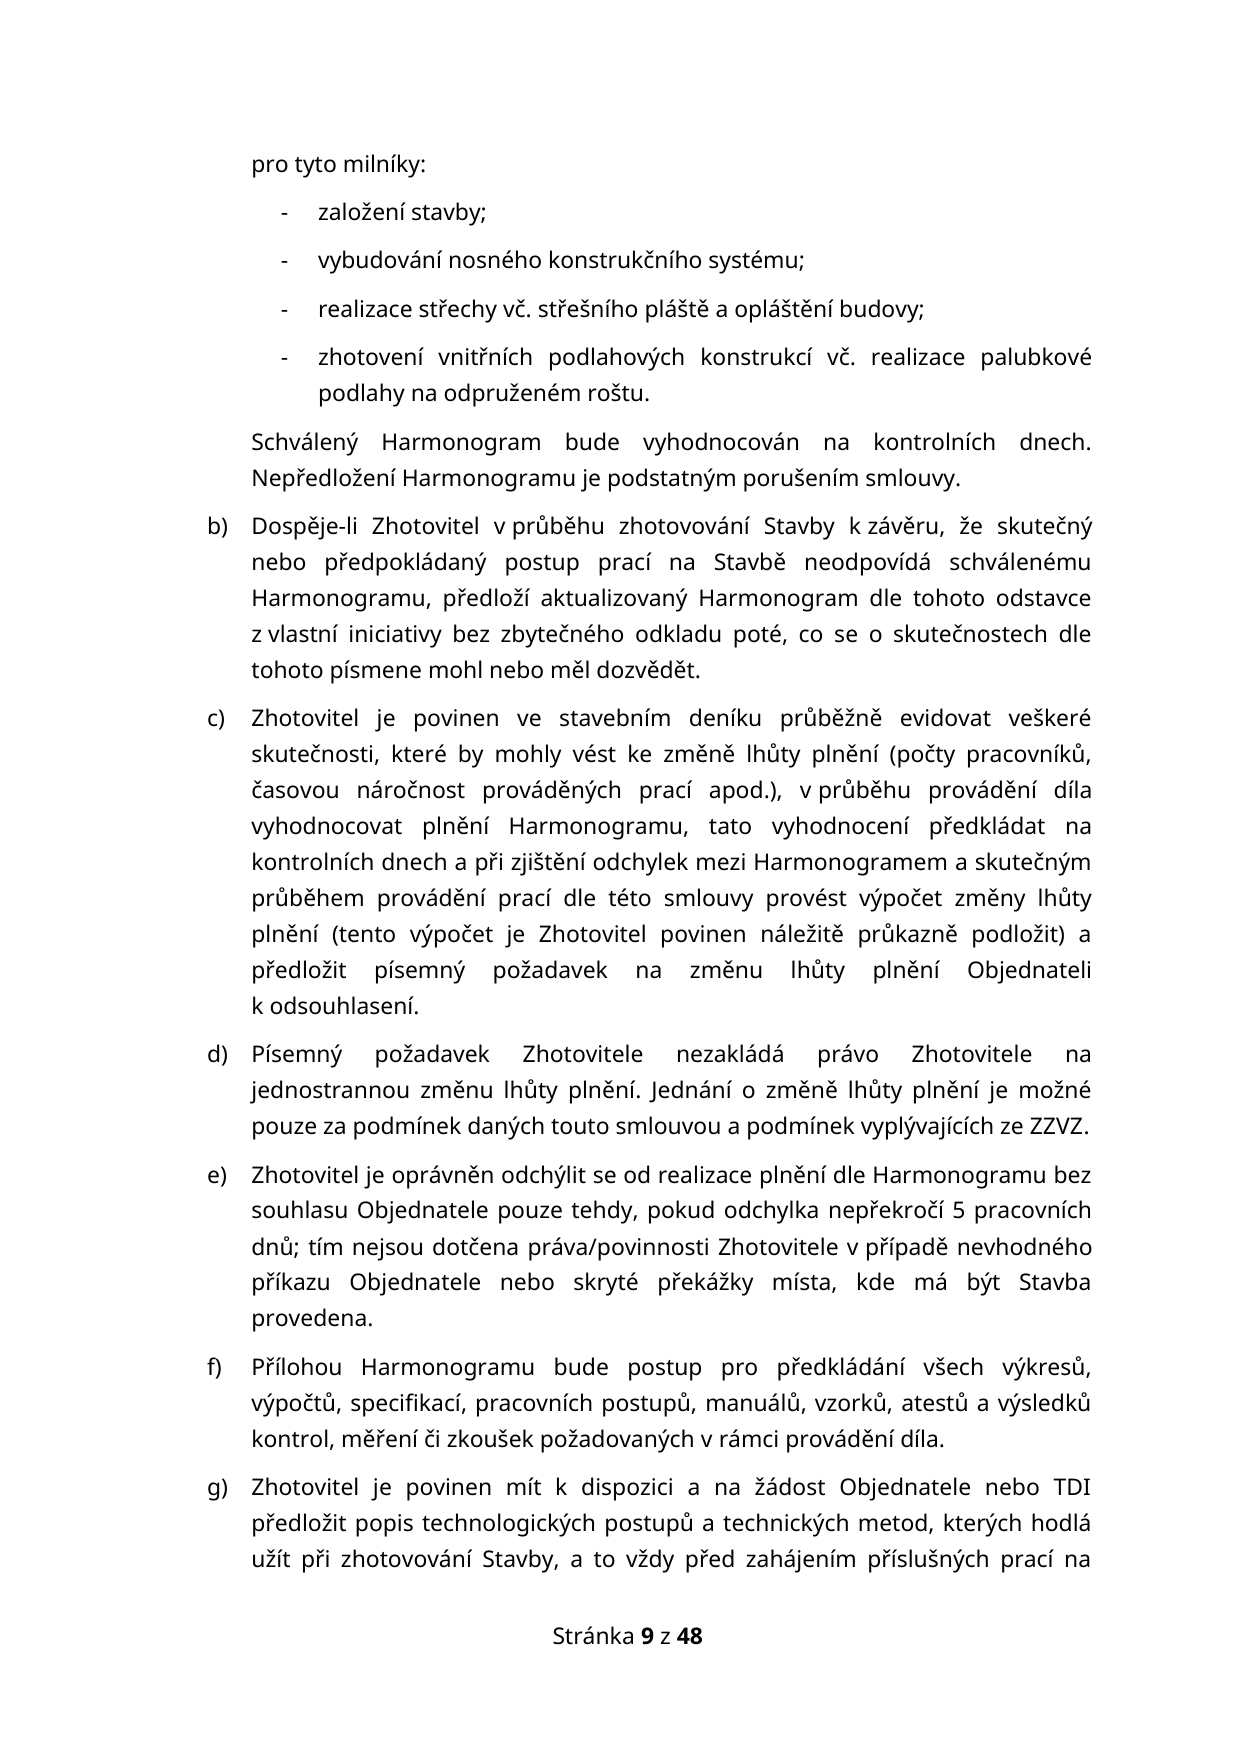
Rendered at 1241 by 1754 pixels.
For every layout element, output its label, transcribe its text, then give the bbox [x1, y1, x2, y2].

text Schválený Harmonogram bude vyhodnocován na kontrolních dnech. Nepředložení Harmonogramu je podstatným porušením smlouvy. [251, 426, 1093, 493]
list Písemný požadavek Zhotovitele nezakládá právo Zhotovitele na jednostrannou změnu lhůty plnění. Jednání o změně lhůty plnění je možné pouze za podmínek daných touto smlouvou a podmínek vyplývajících ze ZZVZ. [207, 1038, 1093, 1141]
list Zhotovitel je povinen ve stavebním deníku průběžně evidovat veškeré skutečnosti, které by mohly vést ke změně lhůty plnění (počty pracovníků, časovou náročnost prováděných prací apod.), v průběhu provádění díla vyhodnocovat plnění Harmonogramu, tato vyhodnocení předkládat na kontrolních dnech a při zjištění odchylek mezi Harmonogramem a skutečným průběhem provádění prací dle této smlouvy provést výpočet změny lhůty plnění (tento výpočet je Zhotovitel povinen náležitě průkazně podložit) a předložit písemný požadavek na změnu lhůty plnění Objednateli k odsouhlasení. [207, 702, 1093, 1021]
list založení stavby; [281, 196, 1093, 227]
list vybudování nosného konstrukčního systému; [281, 244, 1093, 276]
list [207, 148, 1093, 179]
list realizace střechy vč. střešního pláště a opláštění budovy; [281, 293, 1093, 324]
list Zhotovitel je oprávněn odchýlit se od realizace plnění dle Harmonogramu bez souhlasu Objednatele pouze tehdy, pokud odchylka nepřekročí 5 pracovních dnů; tím nejsou dotčena práva/povinnosti Zhotovitele v případě nevhodného příkazu Objednatele nebo skryté překážky místa, kde má být Stavba provedena. [207, 1158, 1093, 1333]
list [207, 1471, 1093, 1574]
list Přílohou Harmonogramu bude postup pro předkládání všech výkresů, výpočtů, specifikací, pracovních postupů, manuálů, vzorků, atestů a výsledků kontrol, měření či zkoušek požadovaných v rámci provádění díla. [207, 1351, 1093, 1454]
list zhotovení vnitřních podlahových konstrukcí vč. realizace palubkové podlahy na odpruženém roštu. [281, 341, 1093, 408]
list Dospěje-li Zhotovitel v průběhu zhotovování Stavby k závěru, že skutečný nebo předpokládaný postup prací na Stavbě neodpovídá schválenému Harmonogramu, předloží aktualizovaný Harmonogram dle tohoto odstavce z vlastní iniciativy bez zbytečného odkladu poté, co se o skutečnostech dle tohoto písmene mohl nebo měl dozvědět. [207, 510, 1093, 685]
